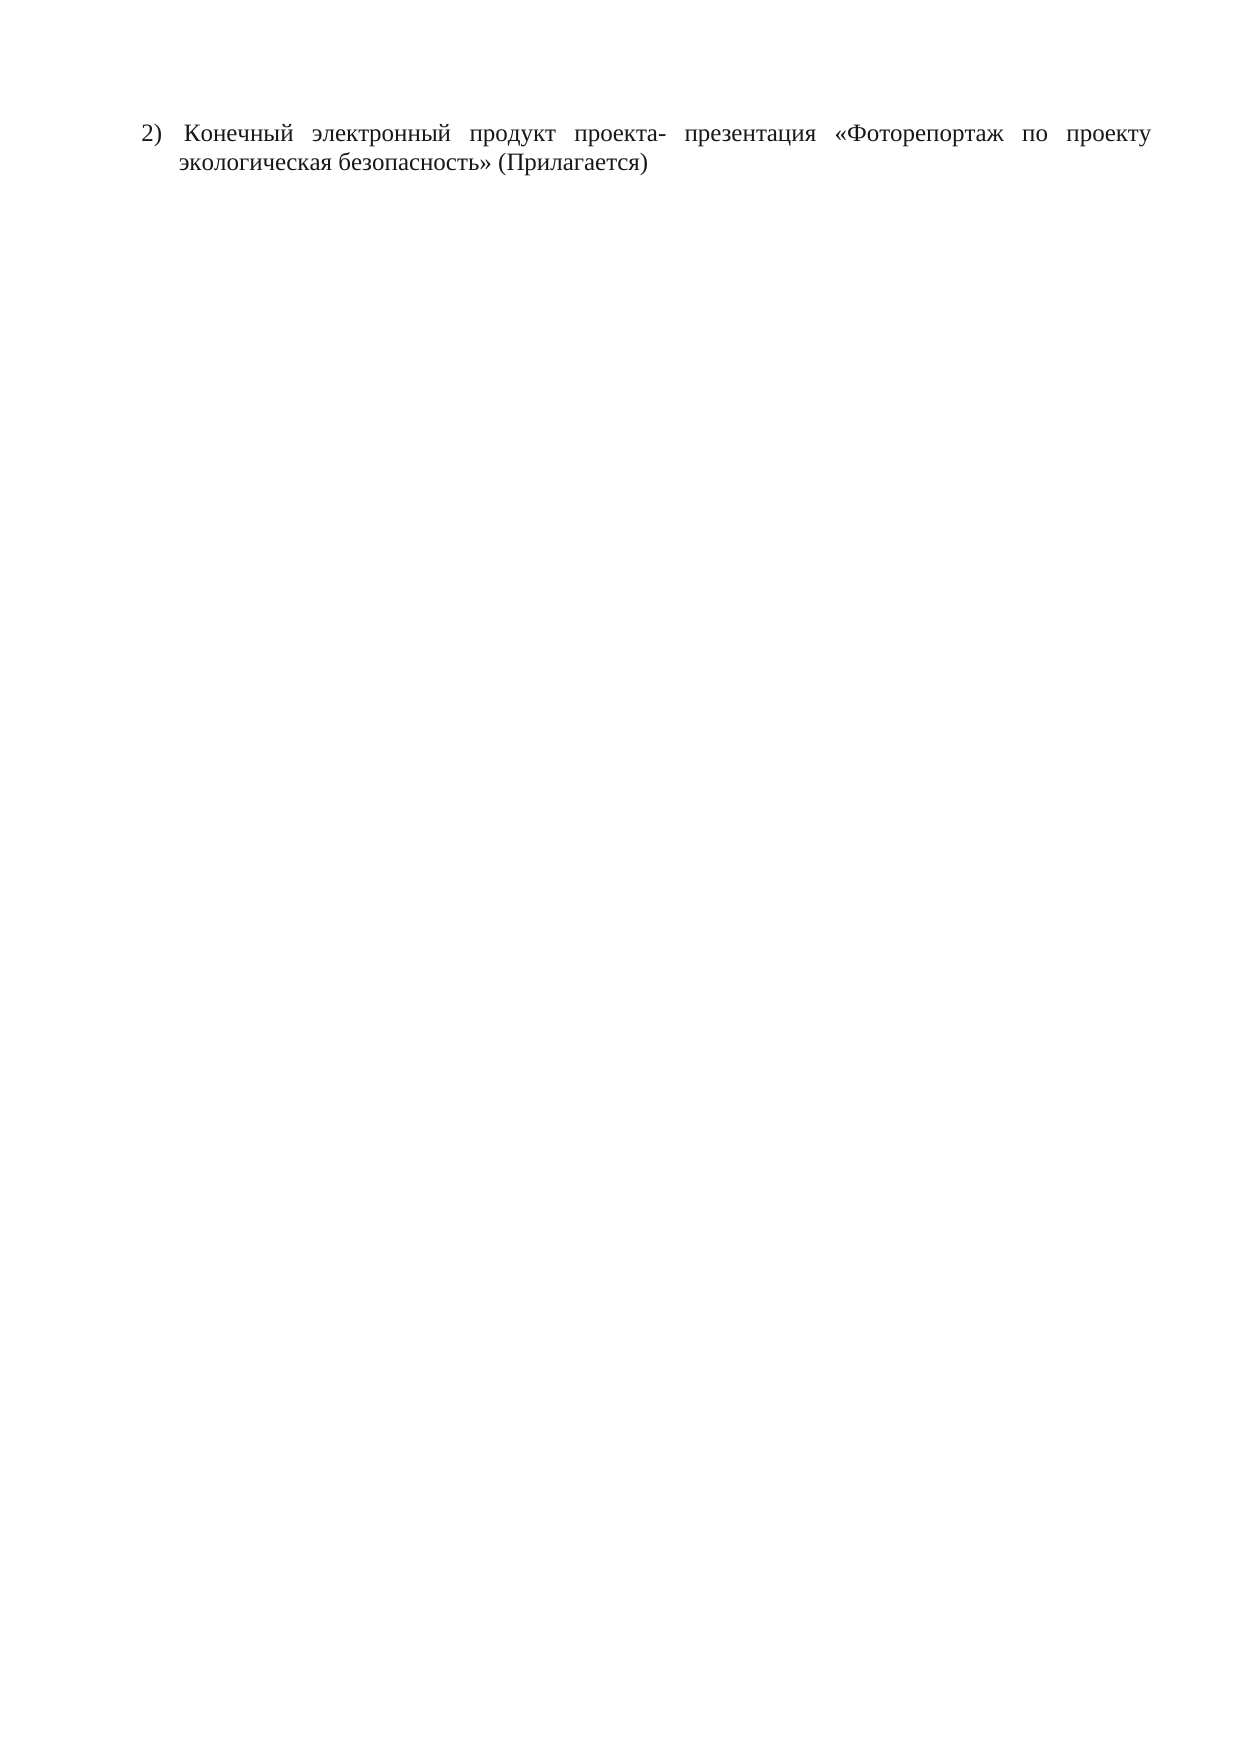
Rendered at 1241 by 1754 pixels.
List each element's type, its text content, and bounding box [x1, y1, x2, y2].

text 2) Конечный электронный продукт проекта- презентация «Фоторепортаж по проекту экологическая безопасность» (Прилагается) [141, 118, 1152, 176]
